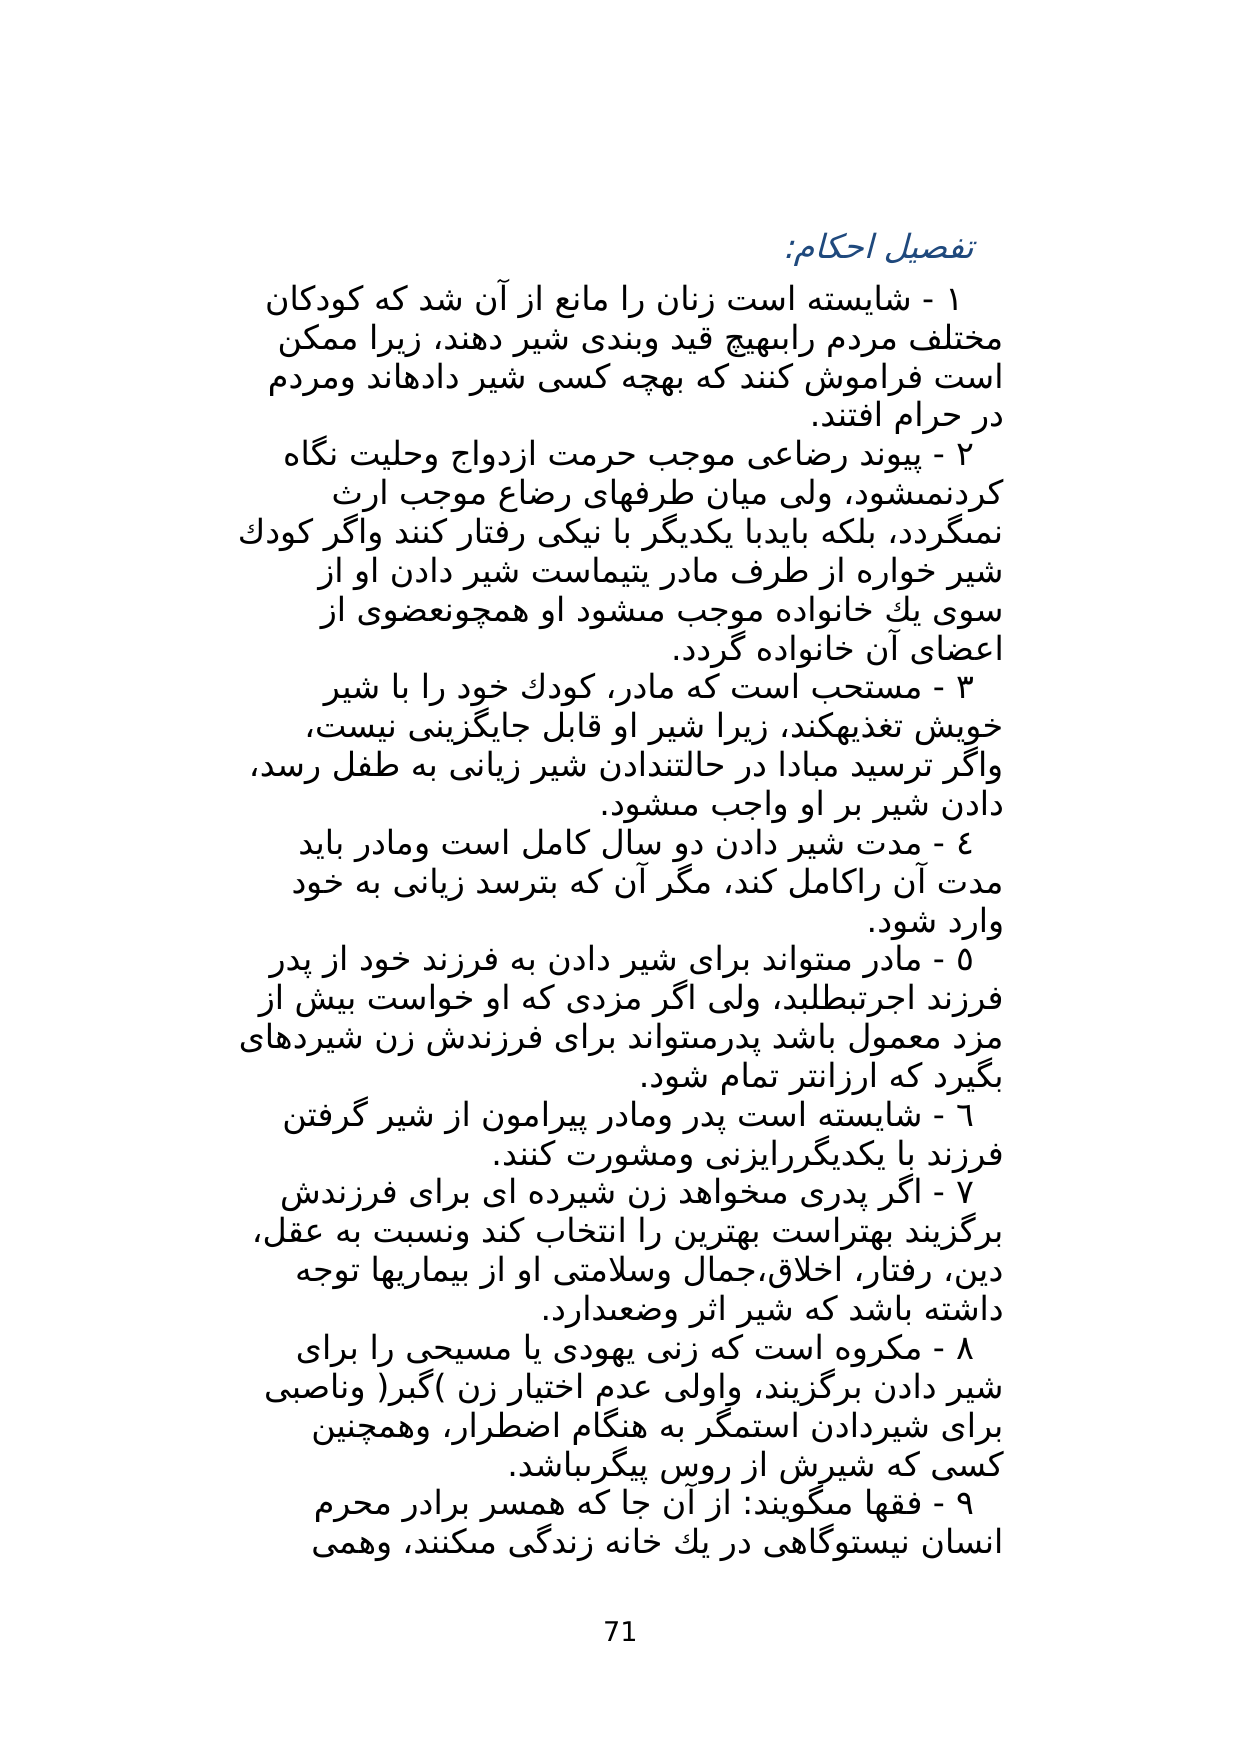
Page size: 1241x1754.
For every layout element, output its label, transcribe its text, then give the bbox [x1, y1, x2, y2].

text ١ - شايسته است زنان را مانع از آن شد كه كودكان مختلف مردم رابى‏هيچ قيد وبندى شير دهند، زيرا ممكن است فراموش كنند كه به‏چه كسى شير داده‏اند ومردم در حرام افتند. [236, 279, 1004, 435]
text ٧ - اگر پدرى مى‏خواهد زن شيرده اى براى فرزندش برگزيند بهتراست بهترين را انتخاب كند ونسبت به عقل، دين، رفتار، اخلاق،جمال وسلامتى او از بيماريها توجه داشته باشد كه شير اثر وضعى‏دارد. [236, 1173, 1004, 1328]
text ٥ - مادر مى‏تواند براى شير دادن به فرزند خود از پدر فرزند اجرت‏بطلبد، ولى اگر مزدى كه او خواست بيش از مزد معمول باشد پدرمى‏تواند براى فرزندش زن شيرده‏اى بگيرد كه ارزانتر تمام شود. [236, 940, 1004, 1095]
subtitle تفصيل احكام: [236, 228, 1004, 267]
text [236, 1484, 1004, 1562]
text ٤ - مدت شير دادن دو سال كامل است ومادر بايد مدت آن راكامل كند، مگر آن كه بترسد زيانى به خود وارد شود. [236, 823, 1004, 940]
text ٢ - پيوند رضاعى موجب حرمت ازدواج وحليت نگاه كردن‏مى‏شود، ولى ميان طرفهاى رضاع موجب ارث نمى‏گردد، بلكه بايدبا يكديگر با نيكى رفتار كنند واگر كودك شير خواره از طرف مادر يتيم‏است شير دادن او از سوى يك خانواده موجب مى‏شود او همچون‏عضوى از اعضاى آن خانواده گردد. [236, 435, 1004, 668]
text ٨ - مكروه است كه زنى يهودى يا مسيحى را براى شير دادن برگزيند، واولى عدم اختيار زن )گبر( وناصبى براى شيردادن است‏مگر به هنگام اضطرار، وهمچنين كسى كه شيرش از روس پيگرى‏باشد. [236, 1328, 1004, 1484]
text ٦ - شايسته است پدر ومادر پيرامون از شير گرفتن فرزند با يكديگررايزنى ومشورت كنند. [236, 1095, 1004, 1173]
text ٣ - مستحب است كه مادر، كودك خود را با شير خويش تغذيه‏كند، زيرا شير او قابل جايگزينى نيست، واگر ترسيد مبادا در حالت‏ندادن شير زيانى به طفل رسد، دادن شير بر او واجب مى‏شود. [236, 668, 1004, 823]
